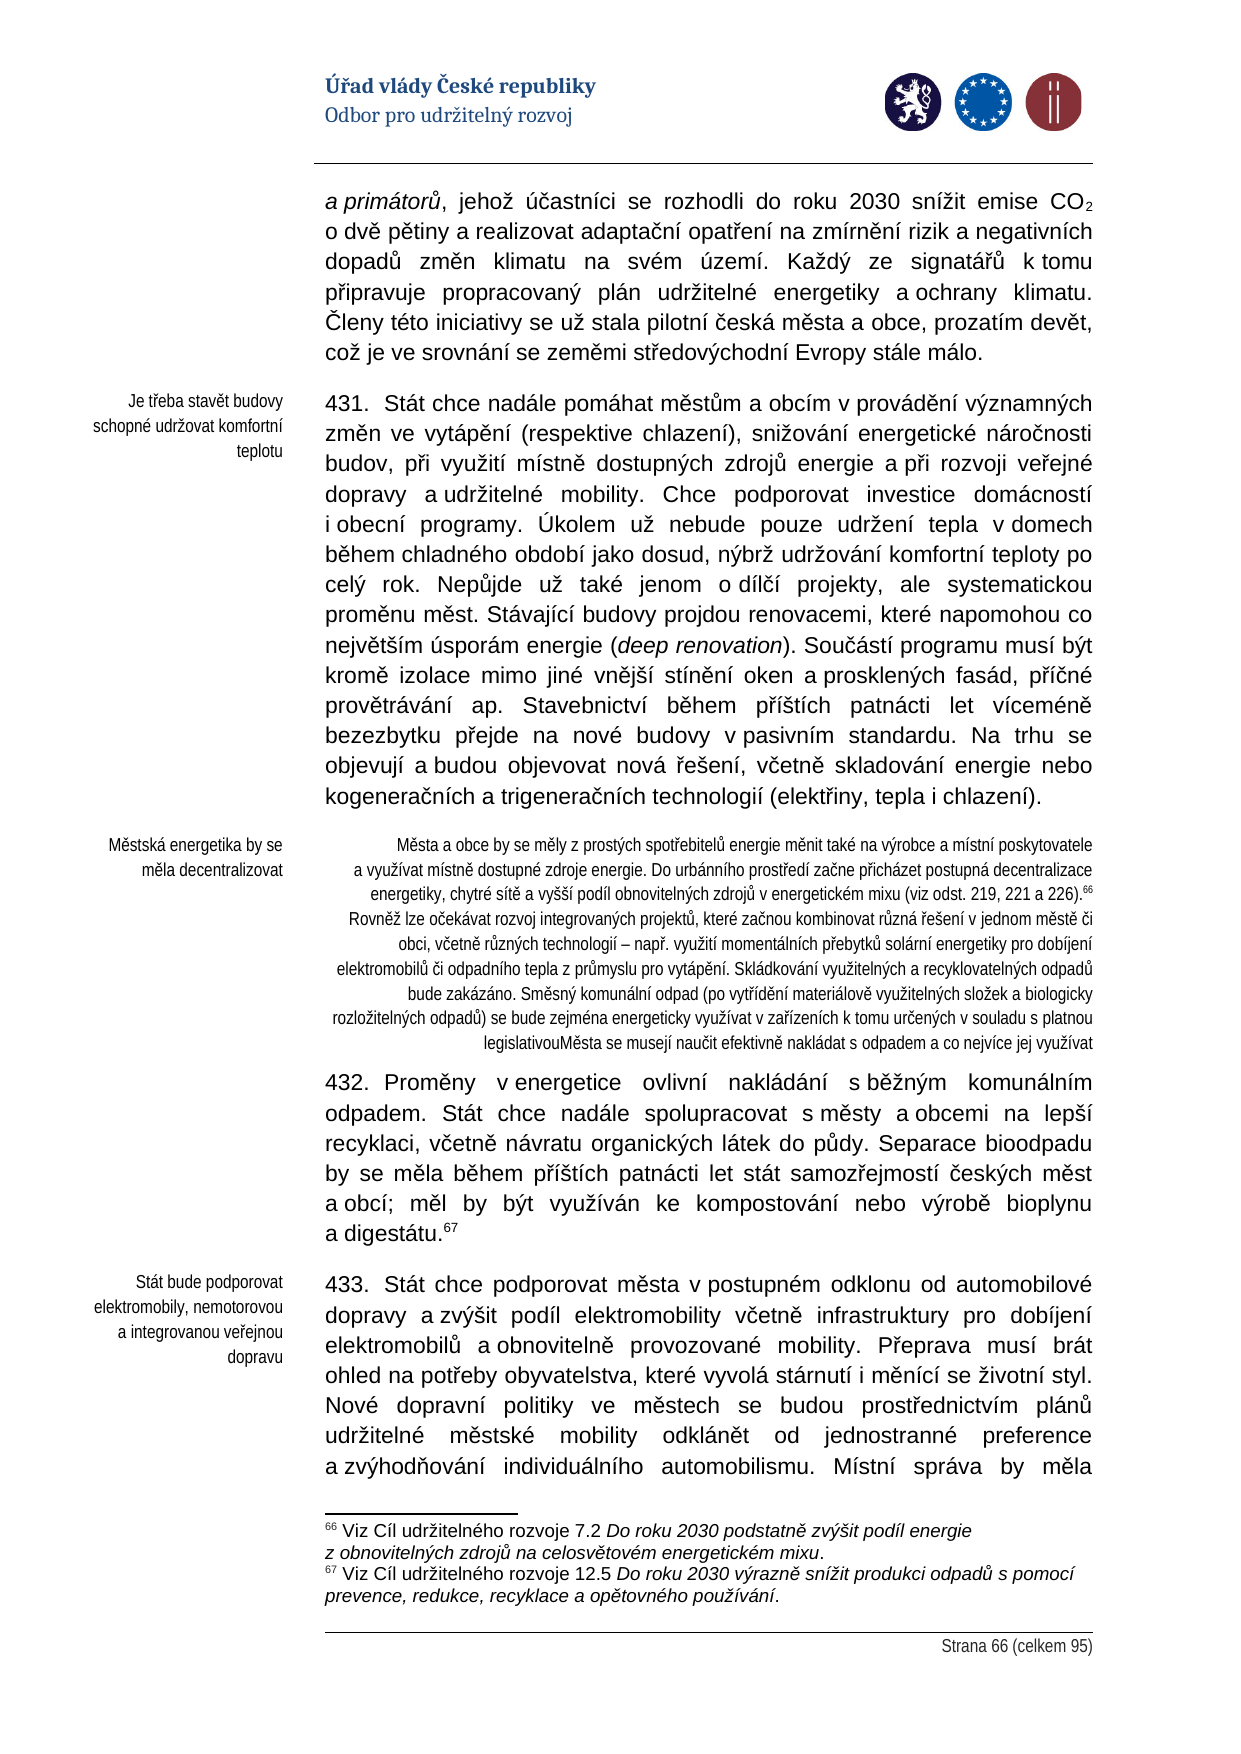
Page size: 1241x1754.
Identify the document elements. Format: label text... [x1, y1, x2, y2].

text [325, 1271, 1093, 1479]
text Proměny v energetice ovlivní nakládání s běžným komunálním odpadem. Stát chce nadále spolupracovat s městy a obcemi na lepší recyklaci, včetně návratu organických látek do půdy. Separace bioodpadu by se měla během příštích patnácti let stát samozřejmostí českých měst a obcí; měl by být využíván ke kompostování nebo výrobě bioplynu a digestátu. [325, 1069, 1093, 1247]
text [325, 188, 1093, 365]
text Města se musejí naučit efektivně nakládat s odpadem a co nejvíce jej využívat [325, 834, 1093, 1053]
text Stát chce nadále pomáhat městům a obcím v provádění významných změn ve vytápění (respektive chlazení), snižování energetické náročnosti budov, při využití místně dostupných zdrojů energie a při rozvoji veřejné dopravy a udržitelné mobility. Chce podporovat investice domácností i obecní programy. Úkolem už nebude pouze udržení tepla v domech během chladného období jako dosud, nýbrž udržování komfortní teploty po celý rok. Nepůjde už také jenom o dílčí projekty, ale systematickou proměnu měst. Stávající budovy projdou renovacemi, které napomohou co největším úsporám energie (deep renovation). Součástí programu musí být kromě izolace mimo jiné vnější stínění oken a prosklených fasád, příčné provětrávání ap. Stavebnictví během příštích patnácti let víceméně bezezbytku přejde na nové budovy v pasivním standardu. Na trhu se objevují a budou objevovat nová řešení, včetně skladování energie nebo kogeneračních a trigeneračních technologií (elektřiny, tepla i chlazení). [325, 390, 1093, 809]
text Stát bude podporovat elektromobily, nemotorovou a integrovanou veřejnou dopravu [82, 1271, 283, 1367]
picture [885, 73, 1082, 131]
text Je třeba stavět budovy schopné udržovat komfortní teplotu [82, 390, 283, 461]
text Městská energetika by se měla decentralizovat [82, 834, 283, 880]
